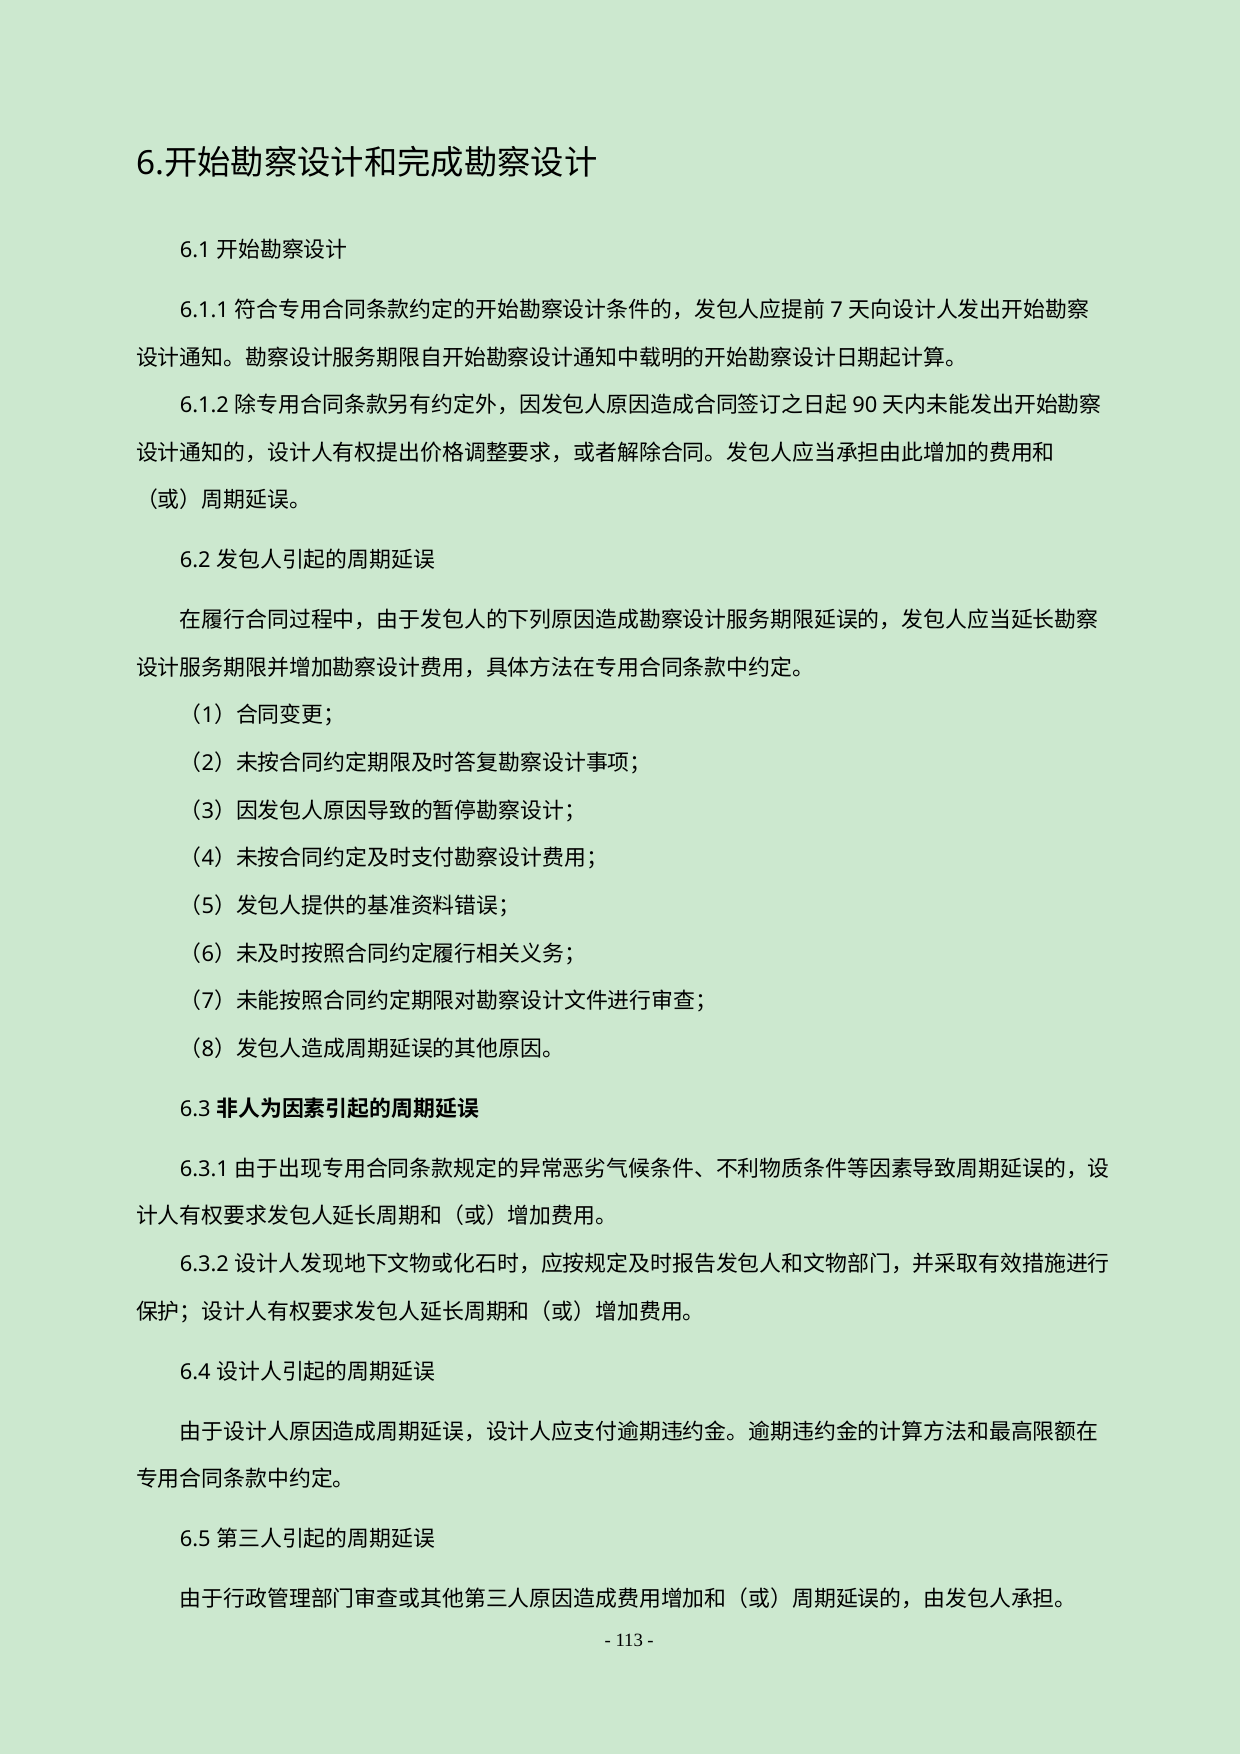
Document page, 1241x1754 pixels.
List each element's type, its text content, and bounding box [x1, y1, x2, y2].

text 由于行政管理部门审查或其他第三人原因造成费用增加和（或）周期延误的，由发包人承担。 [136, 1581, 1109, 1613]
text 由于设计人原因造成周期延误，设计人应支付逾期违约金。逾期违约金的计算方法和最高限额在专用合同条款中约定。 [136, 1414, 1109, 1493]
text （7）未能按照合同约定期限对勘察设计文件进行审查； [136, 983, 1109, 1015]
text 6.1.1 符合专用合同条款约定的开始勘察设计条件的，发包人应提前 7 天向设计人发出开始勘察设计通知。勘察设计服务期限自开始勘察设计通知中载明的开始勘察设计日期起计算。 [136, 292, 1109, 371]
text （8）发包人造成周期延误的其他原因。 [136, 1031, 1109, 1062]
text （1）合同变更； [136, 697, 1109, 729]
text （6）未及时按照合同约定履行相关义务； [136, 936, 1109, 967]
text 6.3.2 设计人发现地下文物或化石时，应按规定及时报告发包人和文物部门，并采取有效措施进行保护；设计人有权要求发包人延长周期和（或）增加费用。 [136, 1246, 1109, 1325]
text 6.3 非人为因素引起的周期延误 [136, 1091, 1122, 1123]
text （2）未按合同约定期限及时答复勘察设计事项； [136, 745, 1109, 777]
text 6.1 开始勘察设计 [136, 232, 1122, 264]
text （4）未按合同约定及时支付勘察设计费用； [136, 840, 1109, 872]
text 6.开始勘察设计和完成勘察设计 [136, 136, 1122, 184]
text 6.2 发包人引起的周期延误 [136, 542, 1122, 574]
text 6.1.2 除专用合同条款另有约定外，因发包人原因造成合同签订之日起 90 天内未能发出开始勘察设计通知的，设计人有权提出价格调整要求，或者解除合同。发包人应当承担由此增加的费用和（或）周期延误。 [136, 387, 1109, 514]
text 6.3.1 由于出现专用合同条款规定的异常恶劣气候条件、不利物质条件等因素导致周期延误的，设计人有权要求发包人延长周期和（或）增加费用。 [136, 1151, 1109, 1230]
text （3）因发包人原因导致的暂停勘察设计； [136, 793, 1109, 824]
text 6.5 第三人引起的周期延误 [136, 1521, 1122, 1553]
text （5）发包人提供的基准资料错误； [136, 888, 1109, 920]
text 6.4 设计人引起的周期延误 [136, 1354, 1122, 1385]
text 在履行合同过程中，由于发包人的下列原因造成勘察设计服务期限延误的，发包人应当延长勘察设计服务期限并增加勘察设计费用，具体方法在专用合同条款中约定。 [136, 602, 1109, 682]
